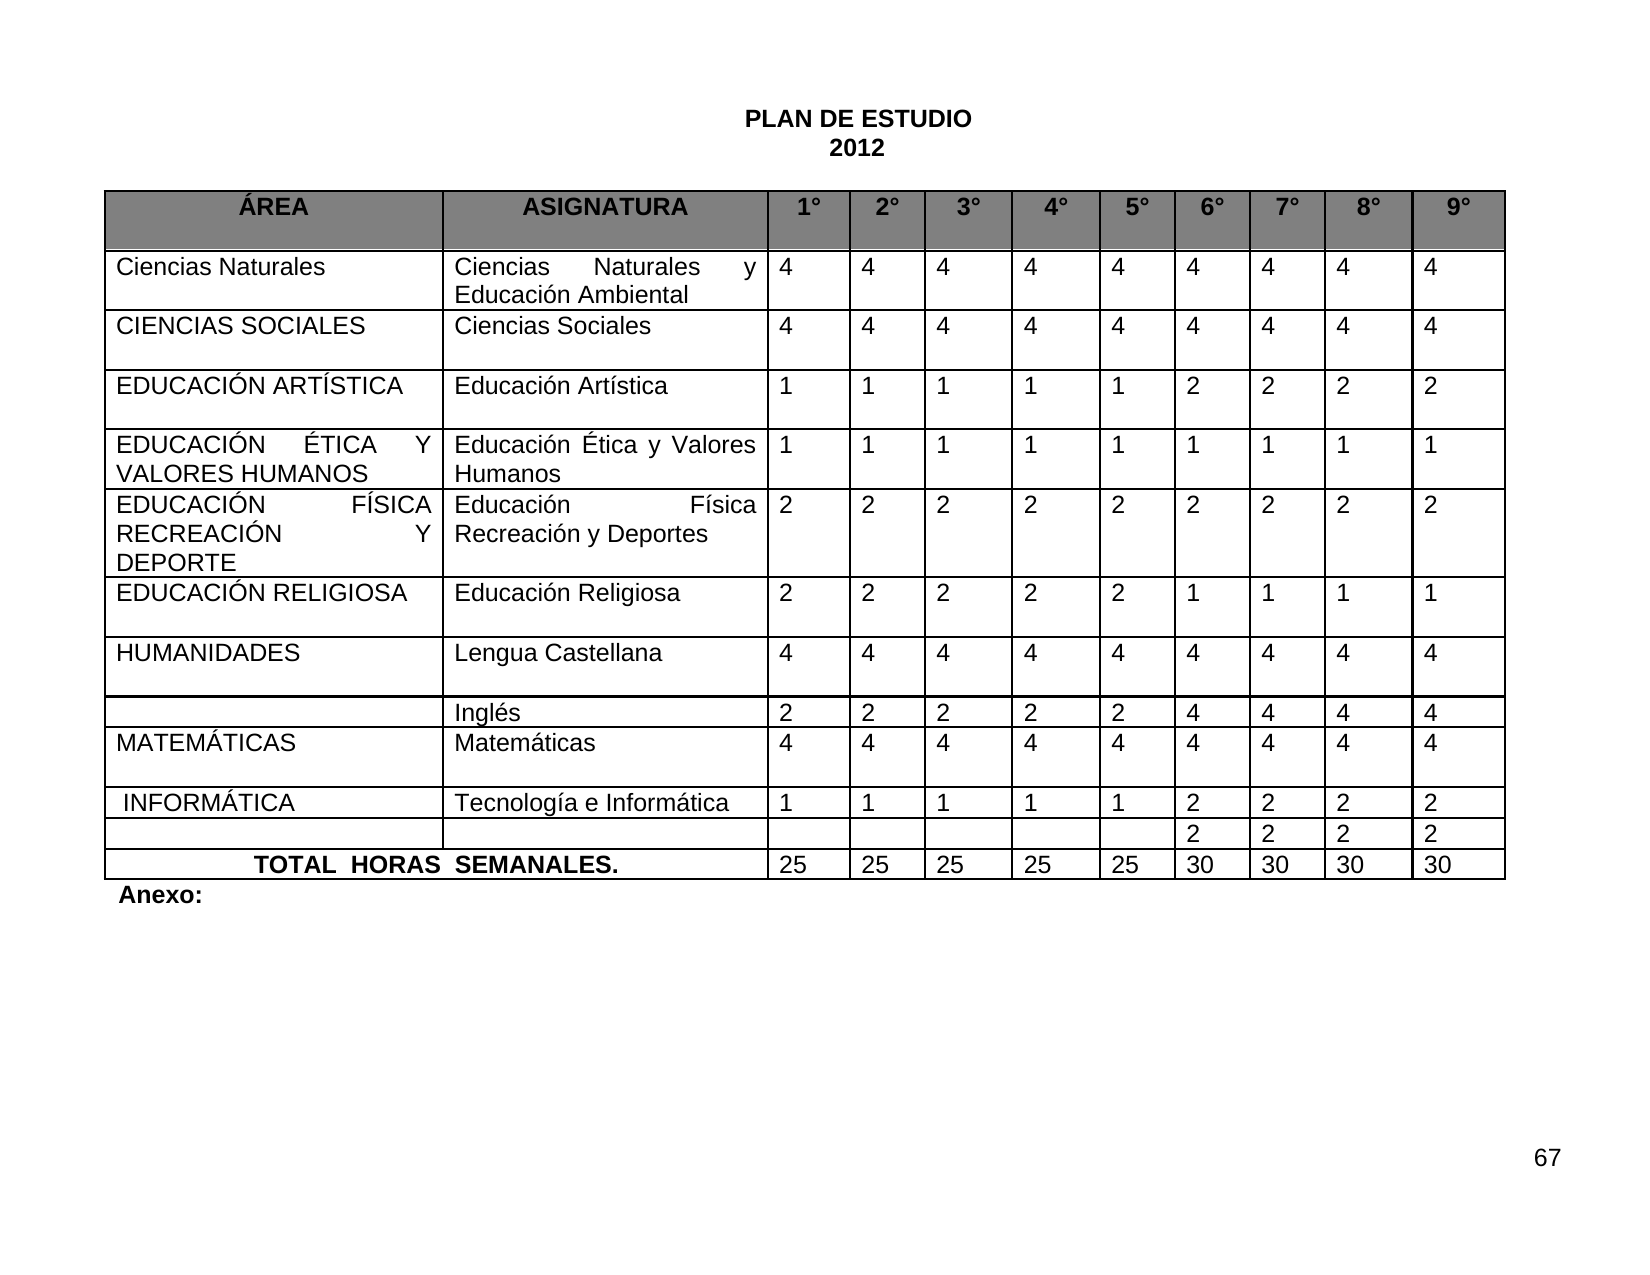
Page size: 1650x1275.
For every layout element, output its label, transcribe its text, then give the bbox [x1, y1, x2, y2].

table_cell 4 [1101, 252, 1174, 309]
table_cell 2 [1013, 578, 1099, 636]
table_cell Tecnología e Informática [444, 788, 767, 817]
table_cell 2 [1101, 698, 1174, 726]
table_header 5° [1101, 192, 1174, 249]
table_cell CIENCIAS SOCIALES [106, 311, 442, 369]
table_cell 2 [1101, 490, 1174, 576]
table_cell 1 [926, 788, 1011, 817]
table_cell 4 [1101, 638, 1174, 695]
table_cell MATEMÁTICAS [106, 728, 442, 786]
table_cell 1 [769, 788, 849, 817]
table_cell Educación Religiosa [444, 578, 767, 636]
table_cell 2 [851, 490, 924, 576]
table_cell 1 [1101, 788, 1174, 817]
table_cell 4 [1176, 252, 1249, 309]
table_cell 2 [926, 490, 1011, 576]
table_header ÁREA [106, 192, 442, 249]
table_cell Educación Física Recreación y Deportes [444, 490, 767, 576]
table_cell 30 [1414, 850, 1504, 878]
table_cell 2 [1013, 490, 1099, 576]
table_cell 1 [1414, 430, 1504, 488]
table_cell 2 [1101, 578, 1174, 636]
table_cell Educación Artística [444, 371, 767, 428]
table_cell Matemáticas [444, 728, 767, 786]
table_cell 1 [851, 371, 924, 428]
table_cell 4 [769, 728, 849, 786]
table_cell 2 [1414, 819, 1504, 847]
table_cell 2 [1251, 788, 1324, 817]
table_cell 2 [769, 698, 849, 726]
table_cell 2 [1176, 788, 1249, 817]
table_cell Ciencias Naturales [106, 252, 442, 309]
table_cell 4 [769, 252, 849, 309]
table_cell EDUCACIÓN FÍSICA RECREACIÓN Y DEPORTE [106, 490, 442, 576]
table_cell Ciencias Sociales [444, 311, 767, 369]
table_cell 4 [926, 311, 1011, 369]
table_header 8° [1326, 192, 1411, 249]
table_cell 1 [769, 430, 849, 488]
text PLAN DE ESTUDIO [156, 104, 1561, 132]
table_cell EDUCACIÓN ÉTICA Y VALORES HUMANOS [106, 430, 442, 488]
table_cell 2 [1176, 819, 1249, 847]
table_cell 2 [1176, 490, 1249, 576]
table_header 7° [1251, 192, 1324, 249]
table_cell 4 [1414, 252, 1504, 309]
table_cell 4 [769, 638, 849, 695]
table_cell 4 [926, 728, 1011, 786]
table_cell 4 [1326, 638, 1411, 695]
table_header 3° [926, 192, 1011, 249]
table_cell 4 [1101, 311, 1174, 369]
table_cell 25 [851, 850, 924, 878]
table_cell [926, 819, 1011, 847]
table_cell 4 [926, 252, 1011, 309]
table_cell Educación Ética y Valores Humanos [444, 430, 767, 488]
table_cell 25 [926, 850, 1011, 878]
table_cell 4 [1251, 698, 1324, 726]
table_cell 1 [1176, 578, 1249, 636]
table_cell 4 [1013, 252, 1099, 309]
table_cell 4 [1101, 728, 1174, 786]
table_cell 4 [1251, 638, 1324, 695]
table_cell Inglés [444, 698, 767, 726]
table_cell 4 [851, 311, 924, 369]
table_cell 4 [851, 728, 924, 786]
table_cell 2 [926, 698, 1011, 726]
table_cell 4 [1326, 698, 1411, 726]
table_cell 2 [1414, 788, 1504, 817]
table_cell 1 [1251, 430, 1324, 488]
table_cell Ciencias Naturales y Educación Ambiental [444, 252, 767, 309]
table_cell EDUCACIÓN ARTÍSTICA [106, 371, 442, 428]
table_cell 4 [1013, 728, 1099, 786]
table_cell 2 [1013, 698, 1099, 726]
table_cell 4 [1414, 638, 1504, 695]
table_cell HUMANIDADES [106, 638, 442, 695]
table_cell [769, 819, 849, 847]
table_cell 4 [1251, 728, 1324, 786]
table_cell 2 [851, 698, 924, 726]
table_cell 2 [1251, 371, 1324, 428]
table_cell EDUCACIÓN RELIGIOSA [106, 578, 442, 636]
table_cell 2 [1414, 371, 1504, 428]
table_cell 2 [1326, 788, 1411, 817]
table_cell 2 [1251, 819, 1324, 847]
table_cell 4 [1414, 698, 1504, 726]
table_cell 25 [1101, 850, 1174, 878]
text 2012 [118, 132, 1561, 161]
table_cell 4 [769, 311, 849, 369]
table_cell 30 [1326, 850, 1411, 878]
table_header 1° [769, 192, 849, 249]
table_cell 4 [1414, 728, 1504, 786]
table_cell [106, 819, 442, 847]
table_cell 2 [851, 578, 924, 636]
table_cell [106, 698, 442, 726]
table_cell [444, 819, 767, 847]
table_cell Lengua Castellana [444, 638, 767, 695]
table_cell 25 [769, 850, 849, 878]
table_cell 4 [1176, 311, 1249, 369]
table_cell 1 [851, 788, 924, 817]
table_cell 2 [1176, 371, 1249, 428]
table_cell [1101, 819, 1174, 847]
table_cell 4 [1176, 728, 1249, 786]
table_cell 1 [769, 371, 849, 428]
table_cell 2 [1326, 819, 1411, 847]
table_cell 4 [1251, 311, 1324, 369]
table_cell 1 [1251, 578, 1324, 636]
table_cell 4 [1176, 698, 1249, 726]
table_cell 1 [1176, 430, 1249, 488]
table_header 2° [851, 192, 924, 249]
table_cell 1 [926, 371, 1011, 428]
table_header 6° [1176, 192, 1249, 249]
table_cell [1013, 819, 1099, 847]
table_cell 4 [926, 638, 1011, 695]
text Anexo: [118, 880, 1561, 909]
table_cell 2 [1326, 490, 1411, 576]
table_cell 4 [1176, 638, 1249, 695]
table_cell 1 [1101, 371, 1174, 428]
table_cell 2 [769, 578, 849, 636]
table_cell 1 [1414, 578, 1504, 636]
table_cell 4 [1326, 252, 1411, 309]
table_cell 30 [1176, 850, 1249, 878]
table_cell 2 [1326, 371, 1411, 428]
table_cell 1 [1013, 371, 1099, 428]
table_cell 2 [926, 578, 1011, 636]
table_cell 2 [1414, 490, 1504, 576]
table_cell TOTAL HORAS SEMANALES. [106, 850, 767, 878]
table_cell [851, 819, 924, 847]
table_cell INFORMÁTICA [106, 788, 442, 817]
table_cell 2 [769, 490, 849, 576]
table_cell 4 [1414, 311, 1504, 369]
table_cell 1 [1326, 430, 1411, 488]
table_cell 4 [851, 252, 924, 309]
table_cell 4 [1013, 638, 1099, 695]
table_cell 1 [926, 430, 1011, 488]
table_cell 1 [1326, 578, 1411, 636]
table_cell 4 [1013, 311, 1099, 369]
table_cell 1 [1013, 788, 1099, 817]
table_cell 4 [1251, 252, 1324, 309]
table_cell 1 [851, 430, 924, 488]
table_cell 1 [1101, 430, 1174, 488]
table_header 4° [1013, 192, 1099, 249]
table_cell 30 [1251, 850, 1324, 878]
table_cell 25 [1013, 850, 1099, 878]
table_cell 4 [1326, 728, 1411, 786]
table_header 9° [1414, 192, 1504, 249]
table_cell 4 [1326, 311, 1411, 369]
table_cell 4 [851, 638, 924, 695]
table_cell 2 [1251, 490, 1324, 576]
table_cell 1 [1013, 430, 1099, 488]
table_header ASIGNATURA [444, 192, 767, 249]
